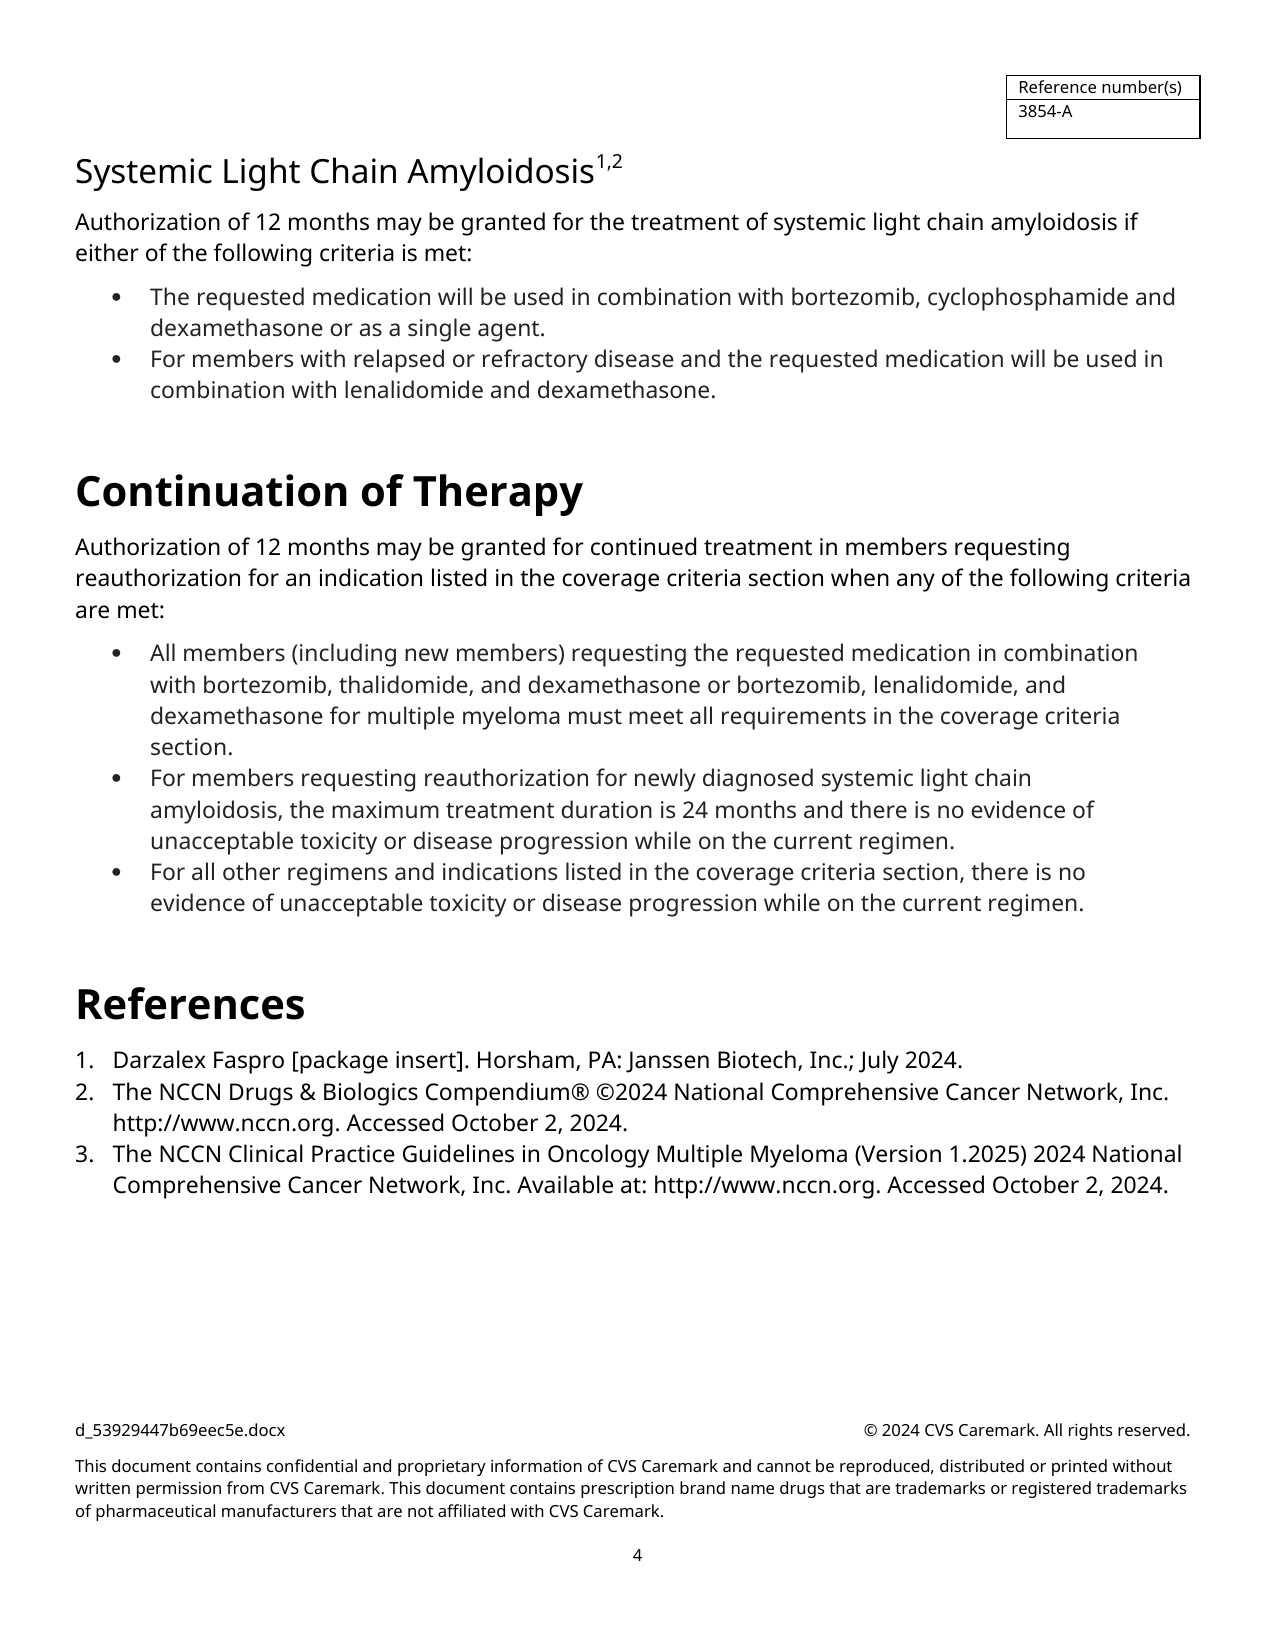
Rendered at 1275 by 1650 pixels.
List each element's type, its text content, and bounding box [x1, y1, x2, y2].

text Darzalex Faspro [package insert]. Horsham, PA: Janssen Biotech, Inc.; July 2024. [75, 1044, 1200, 1075]
subtitle References [75, 975, 1200, 1032]
text Authorization of 12 months may be granted for continued treatment in members requesting reauthorization for an indication listed in the coverage criteria section when any of the following criteria are met: [75, 531, 1200, 625]
subtitle Systemic Light Chain Amyloidosis1,2 [75, 148, 1200, 193]
text The NCCN Drugs & Biologics Compendium® ©2024 National Comprehensive Cancer Network, Inc. http://www.nccn.org. Accessed October 2, 2024. [75, 1075, 1200, 1138]
list For members with relapsed or refractory disease and the requested medication will be used in combination with lenalidomide and dexamethasone. [112, 343, 1200, 406]
text The NCCN Clinical Practice Guidelines in Oncology Multiple Myeloma (Version 1.2025) 2024 National Comprehensive Cancer Network, Inc. Available at: http://www.nccn.org. Accessed October 2, 2024. [75, 1138, 1200, 1200]
text Authorization of 12 months may be granted for the treatment of systemic light chain amyloidosis if either of the following criteria is met: [75, 206, 1200, 268]
list For all other regimens and indications listed in the coverage criteria section, there is no evidence of unacceptable toxicity or disease progression while on the current regimen. [112, 856, 1161, 919]
list The requested medication will be used in combination with bortezomib, cyclophosphamide and dexamethasone or as a single agent. [112, 281, 1200, 343]
subtitle Continuation of Therapy [75, 462, 1200, 519]
list All members (including new members) requesting the requested medication in combination with bortezomib, thalidomide, and dexamethasone or bortezomib, lenalidomide, and dexamethasone for multiple myeloma must meet all requirements in the coverage criteria section. [112, 637, 1161, 762]
list For members requesting reauthorization for newly diagnosed systemic light chain amyloidosis, the maximum treatment duration is 24 months and there is no evidence of unacceptable toxicity or disease progression while on the current regimen. [112, 762, 1161, 856]
